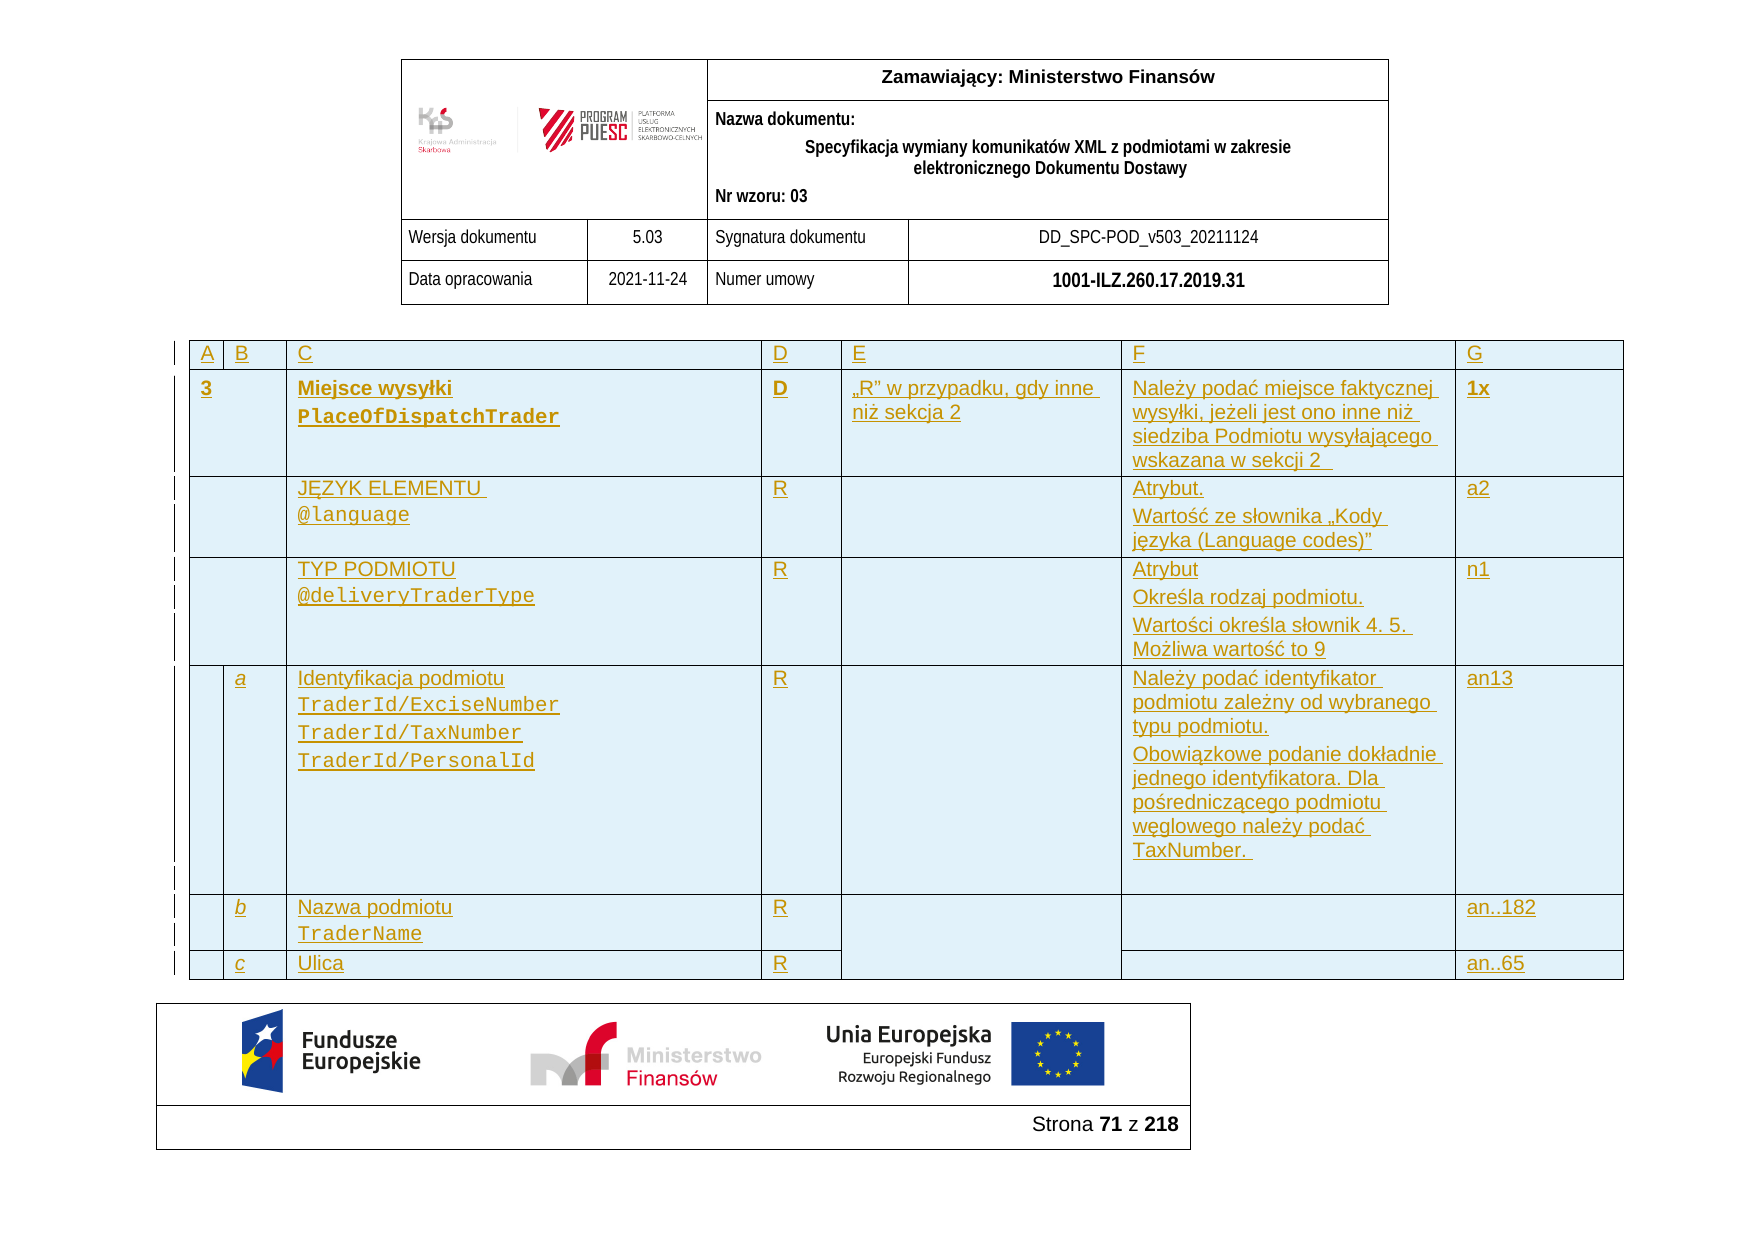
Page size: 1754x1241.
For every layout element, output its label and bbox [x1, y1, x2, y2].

picture [408, 97, 702, 163]
picture [242, 1009, 1105, 1093]
